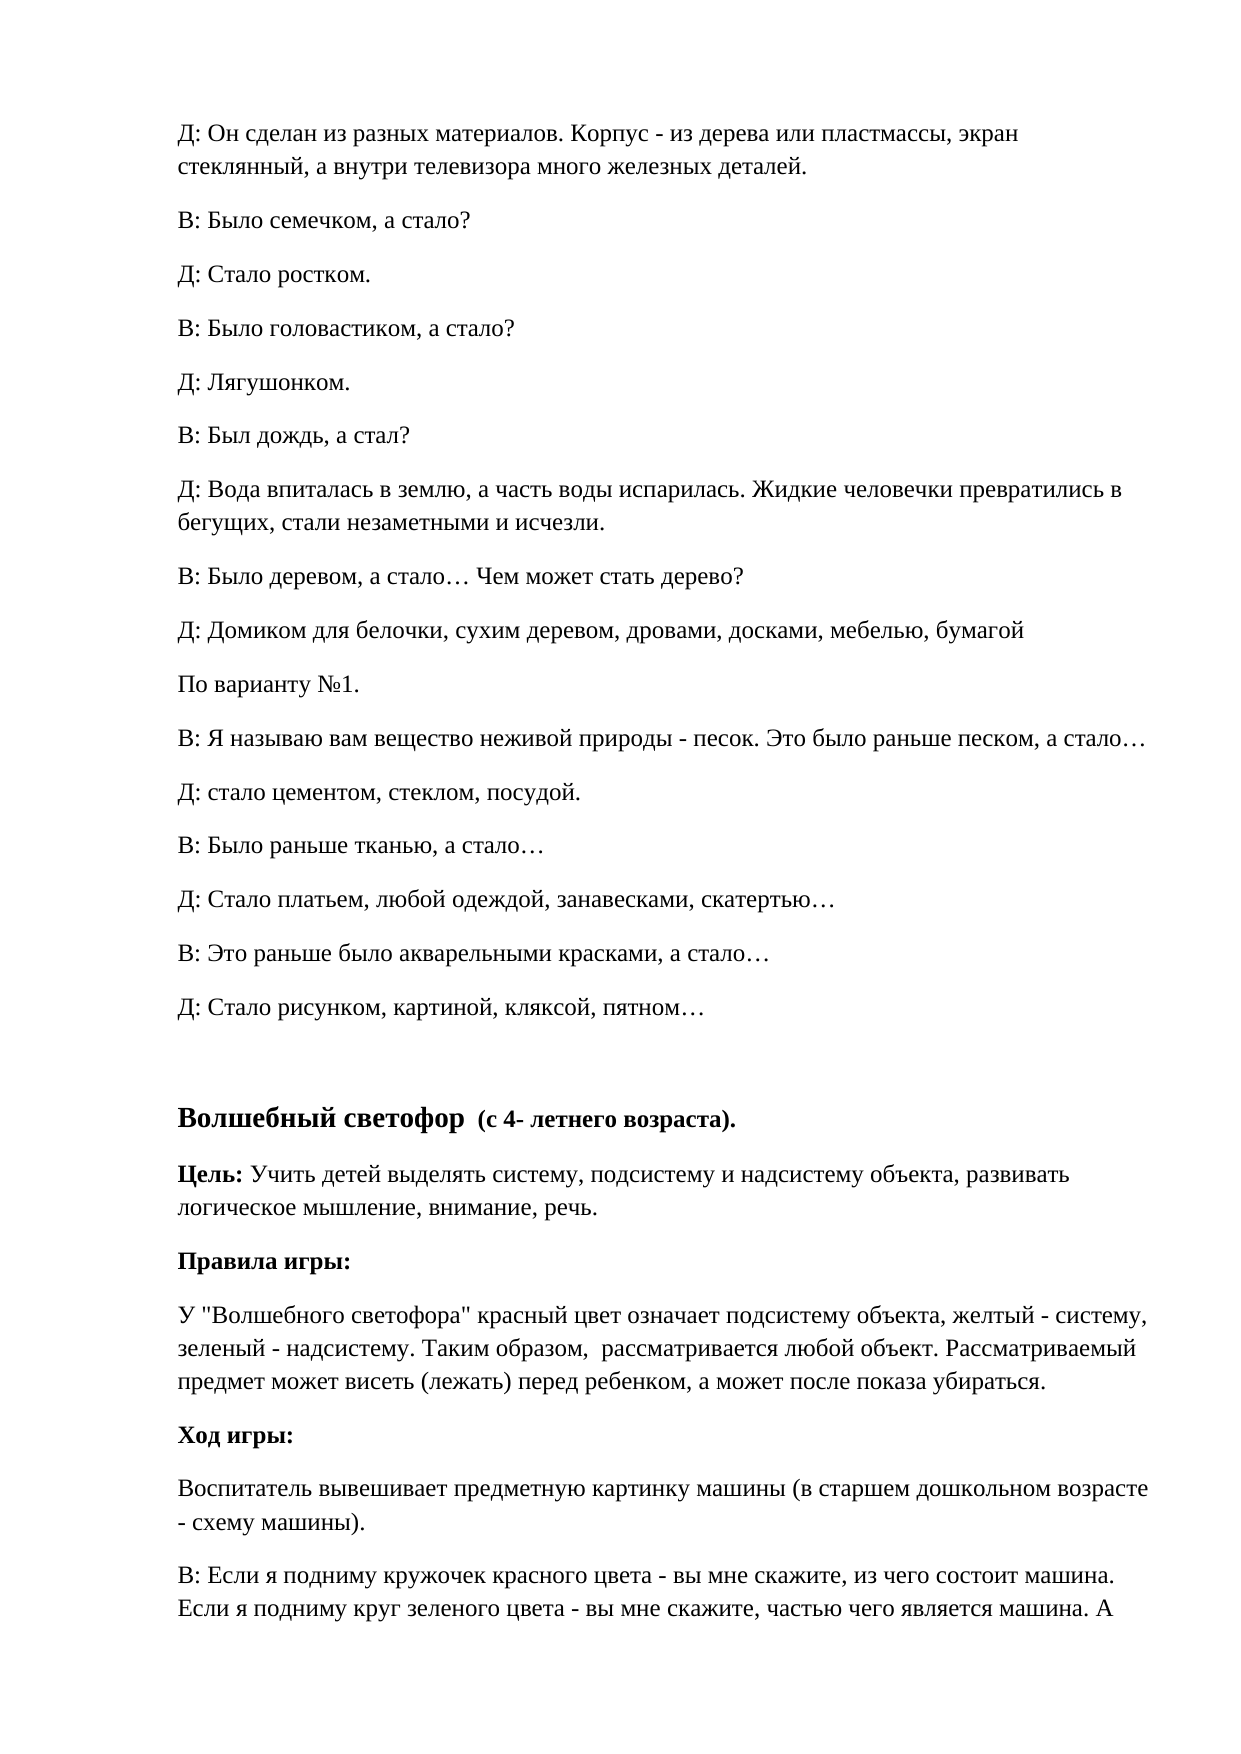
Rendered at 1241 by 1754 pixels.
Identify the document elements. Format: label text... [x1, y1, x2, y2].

text В: Было деревом, а стало… Чем может стать дерево? [177, 561, 1152, 590]
text В: Было раньше тканью, а стало… [177, 830, 1152, 859]
text Волшебный светофор (с 4- летнего возраста). [177, 1100, 1152, 1133]
text У "Волшебного светофора" красный цвет означает подсистему объекта, желтый - систему, зеленый - надсистему. Таким образом, рассматривается любой объект. Рассматриваемый предмет может висеть (лежать) перед ребенком, а может после показа убираться. [177, 1300, 1152, 1394]
text В: Это раньше было акварельными красками, а стало… [177, 938, 1152, 967]
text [177, 1560, 1152, 1622]
text Д: Стало платьем, любой одеждой, занавесками, скатертью… [177, 884, 1152, 913]
text Ход игры: [177, 1420, 1152, 1448]
text По варианту №1. [177, 669, 1152, 698]
text В: Я называю вам вещество неживой природы - песок. Это было раньше песком, а стало… [177, 723, 1152, 751]
text Воспитатель вывешивает предметную картинку машины (в старшем дошкольном возрасте - схему машины). [177, 1473, 1152, 1535]
text В: Было семечком, а стало? [177, 205, 1152, 234]
text Цель: Учить детей выделять систему, подсистему и надсистему объекта, развивать логическое мышление, внимание, речь. [177, 1159, 1152, 1221]
text Д: Он сделан из разных материалов. Корпус - из дерева или пластмассы, экран стеклянный, а внутри телевизора много железных деталей. [177, 118, 1152, 180]
text В: Был дождь, а стал? [177, 420, 1152, 449]
text Д: Лягушонком. [177, 367, 1152, 395]
text Д: Стало ростком. [177, 259, 1152, 288]
text Правила игры: [177, 1246, 1152, 1275]
text Д: Домиком для белочки, сухим деревом, дровами, досками, мебелью, бумагой [177, 615, 1152, 644]
text Д: Вода впиталась в землю, а часть воды испарилась. Жидкие человечки превратились в бегущих, стали незаметными и исчезли. [177, 474, 1152, 536]
text Д: стало цементом, стеклом, посудой. [177, 777, 1152, 805]
text В: Было головастиком, а стало? [177, 313, 1152, 341]
text Д: Стало рисунком, картиной, кляксой, пятном… [177, 992, 1152, 1021]
